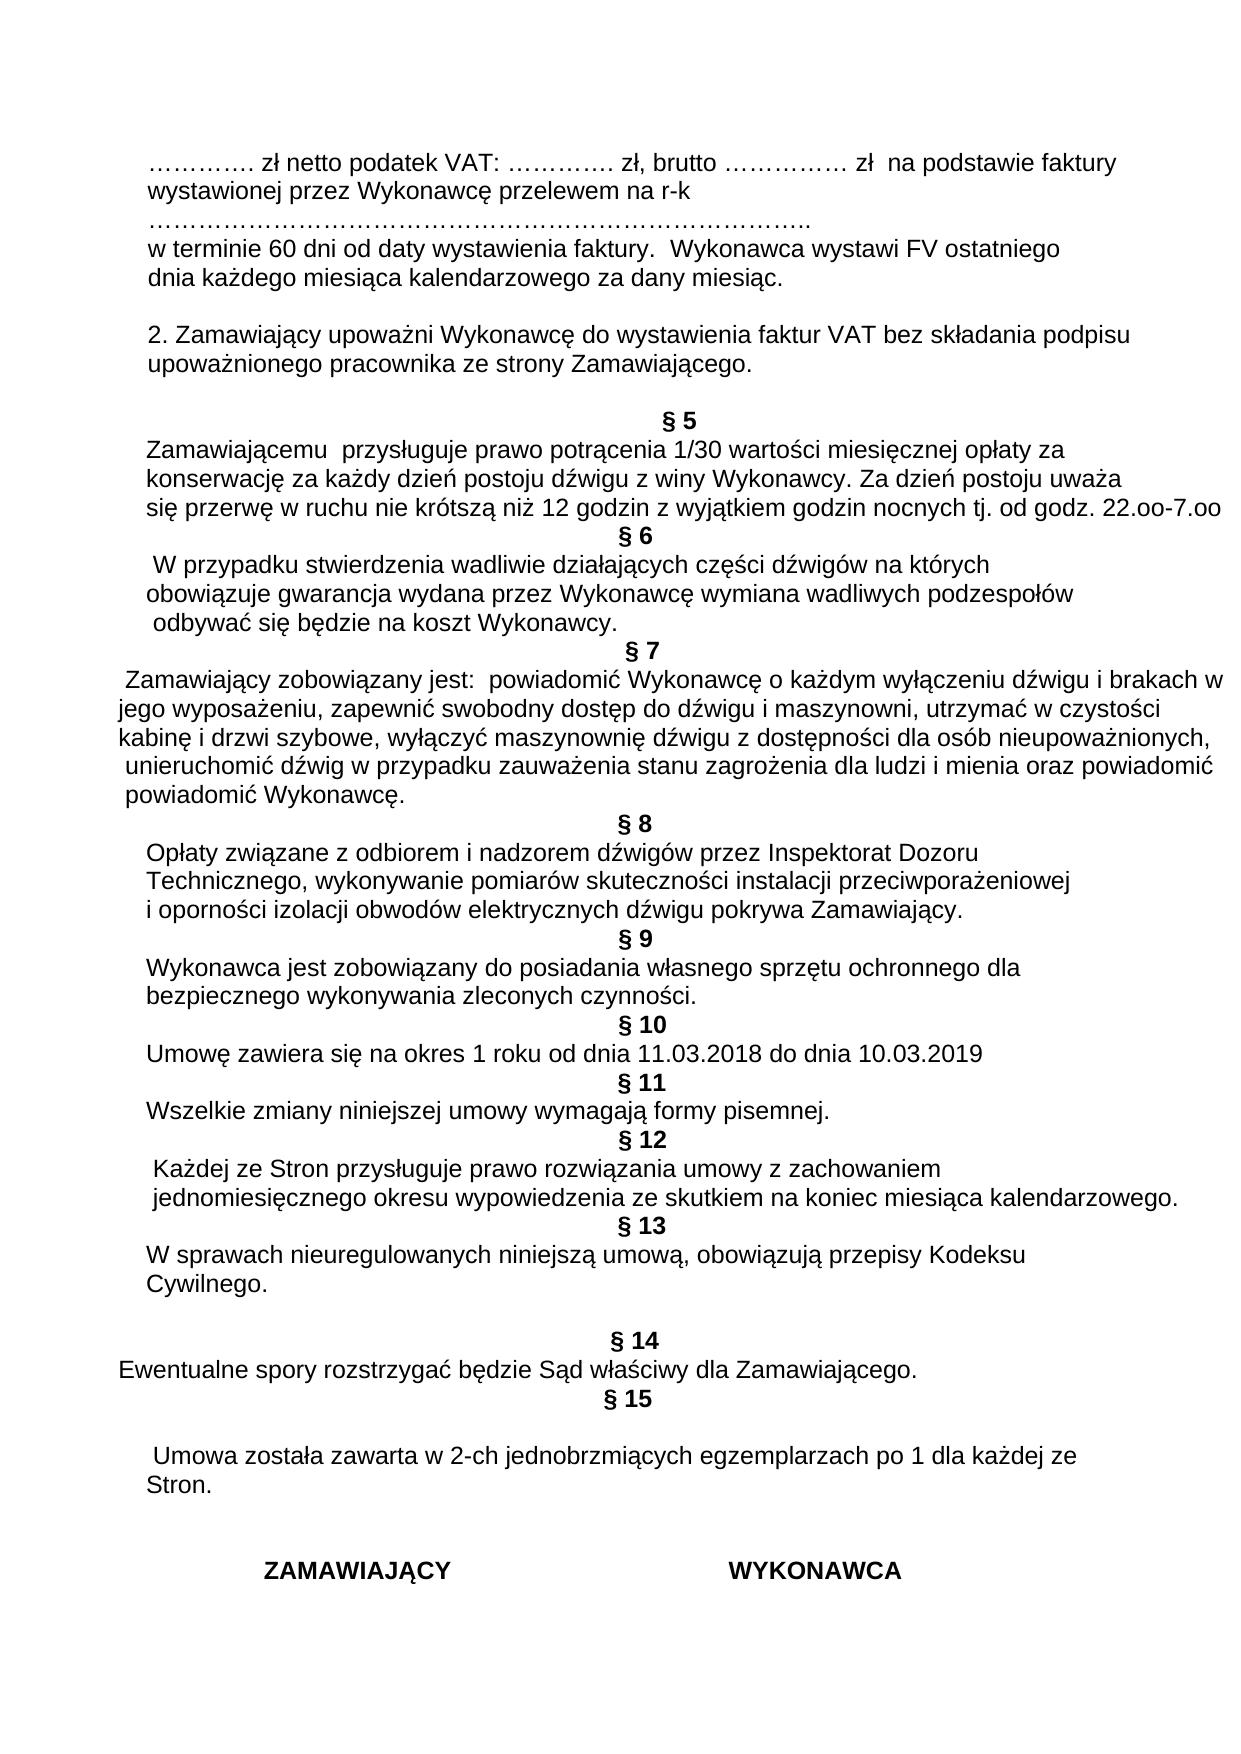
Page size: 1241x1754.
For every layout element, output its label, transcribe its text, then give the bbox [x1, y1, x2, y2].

text się przerwę w ruchu nie krótszą niż 12 godzin z wyjątkiem godzin nocnych tj. od godz. 22.oo-7.oo [118, 493, 1240, 521]
text § 6 [118, 521, 1240, 550]
text W przypadku stwierdzenia wadliwie działających części dźwigów na których [118, 550, 1240, 579]
text Umowa została zawarta w 2-ch jednobrzmiących egzemplarzach po 1 dla każdej ze [118, 1441, 1240, 1470]
text 2. Zamawiający upoważni Wykonawcę do wystawienia faktur VAT bez składania podpisu upoważnionego pracownika ze strony Zamawiającego. [147, 320, 1240, 378]
text Technicznego, wykonywanie pomiarów skuteczności instalacji przeciwporażeniowej [118, 866, 1240, 895]
text bezpiecznego wykonywania zleconych czynności. [118, 981, 1240, 1010]
text § 13 [118, 1211, 1240, 1240]
text § 9 [118, 924, 1240, 953]
text obowiązuje gwarancja wydana przez Wykonawcę wymiana wadliwych podzespołów [118, 579, 1240, 608]
text odbywać się będzie na koszt Wykonawcy. [118, 608, 1240, 636]
text § 8 [118, 809, 1240, 838]
text § 11 [118, 1068, 1240, 1096]
text § 10 [118, 1010, 1240, 1039]
text Zamawiającemu przysługuje prawo potrącenia 1/30 wartości miesięcznej opłaty za [118, 435, 1240, 464]
text jednomiesięcznego okresu wypowiedzenia ze skutkiem na koniec miesiąca kalendarzowego. [118, 1183, 1240, 1211]
text Ewentualne spory rozstrzygać będzie Sąd właściwy dla Zamawiającego. [118, 1355, 1240, 1384]
text W sprawach nieuregulowanych niniejszą umową, obowiązują przepisy Kodeksu [118, 1240, 1240, 1269]
text Każdej ze Stron przysługuje prawo rozwiązania umowy z zachowaniem [118, 1154, 1240, 1183]
text § 12 [118, 1125, 1240, 1154]
text w terminie 60 dni od daty wystawienia faktury. Wykonawca wystawi FV ostatniego dnia każdego miesiąca kalendarzowego za dany miesiąc. [148, 234, 1093, 291]
text Wszelkie zmiany niniejszej umowy wymagają formy pisemnej. [118, 1096, 1240, 1125]
text Zamawiający zobowiązany jest: powiadomić Wykonawcę o każdym wyłączeniu dźwigu i brakach w jego wyposażeniu, zapewnić swobodny dostęp do dźwigu i maszynowni, utrzymać w czystości kabinę i drzwi szybowe, wyłączyć maszynownię dźwigu z dostępności dla osób nieupoważnionych, [118, 665, 1240, 751]
text § 15 [118, 1384, 1240, 1413]
text Opłaty związane z odbiorem i nadzorem dźwigów przez Inspektorat Dozoru [118, 838, 1240, 866]
text Wykonawca jest zobowiązany do posiadania własnego sprzętu ochronnego dla [118, 953, 1240, 981]
text ZAMAWIAJĄCY WYKONAWCA [118, 1556, 1240, 1585]
text § 7 [118, 636, 1240, 665]
text Cywilnego. [118, 1269, 1240, 1298]
text § 5 [118, 406, 1240, 435]
text § 14 [118, 1326, 1240, 1355]
text Stron. [118, 1470, 1240, 1499]
text Umowę zawiera się na okres 1 roku od dnia 11.03.2018 do dnia 10.03.2019 [118, 1039, 1240, 1068]
list unieruchomić dźwig w przypadku zauważenia stanu zagrożenia dla ludzi i mienia oraz powiadomić [118, 751, 1240, 780]
text …………. zł netto podatek VAT: …………. zł, brutto …………… zł na podstawie faktury wystawionej przez Wykonawcę przelewem na r-k …………………………………………………………………….. [147, 148, 1240, 234]
text i oporności izolacji obwodów elektrycznych dźwigu pokrywa Zamawiający. [118, 895, 1240, 924]
text powiadomić Wykonawcę. [118, 780, 1240, 809]
text konserwację za każdy dzień postoju dźwigu z winy Wykonawcy. Za dzień postoju uważa [118, 464, 1240, 493]
